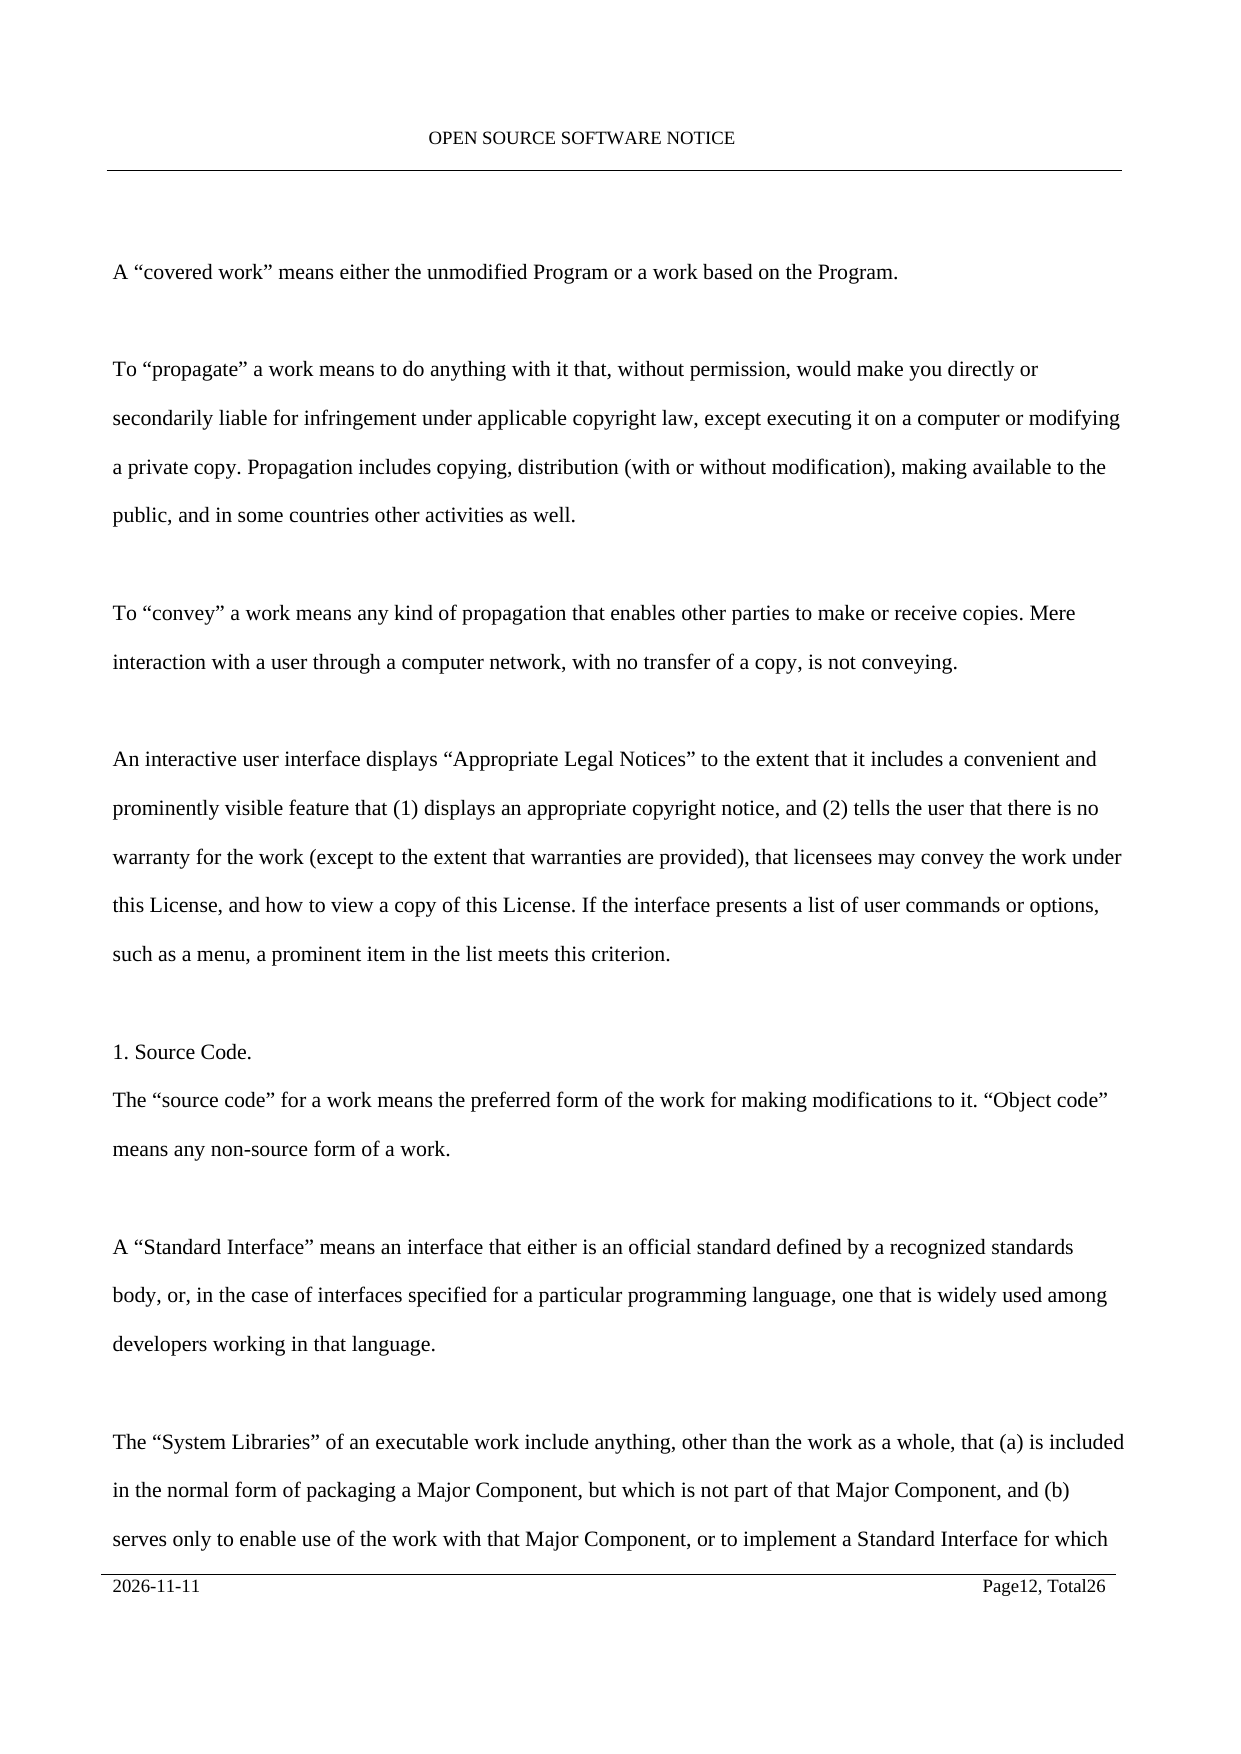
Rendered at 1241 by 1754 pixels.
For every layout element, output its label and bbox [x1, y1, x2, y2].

text [112, 206, 1128, 1555]
